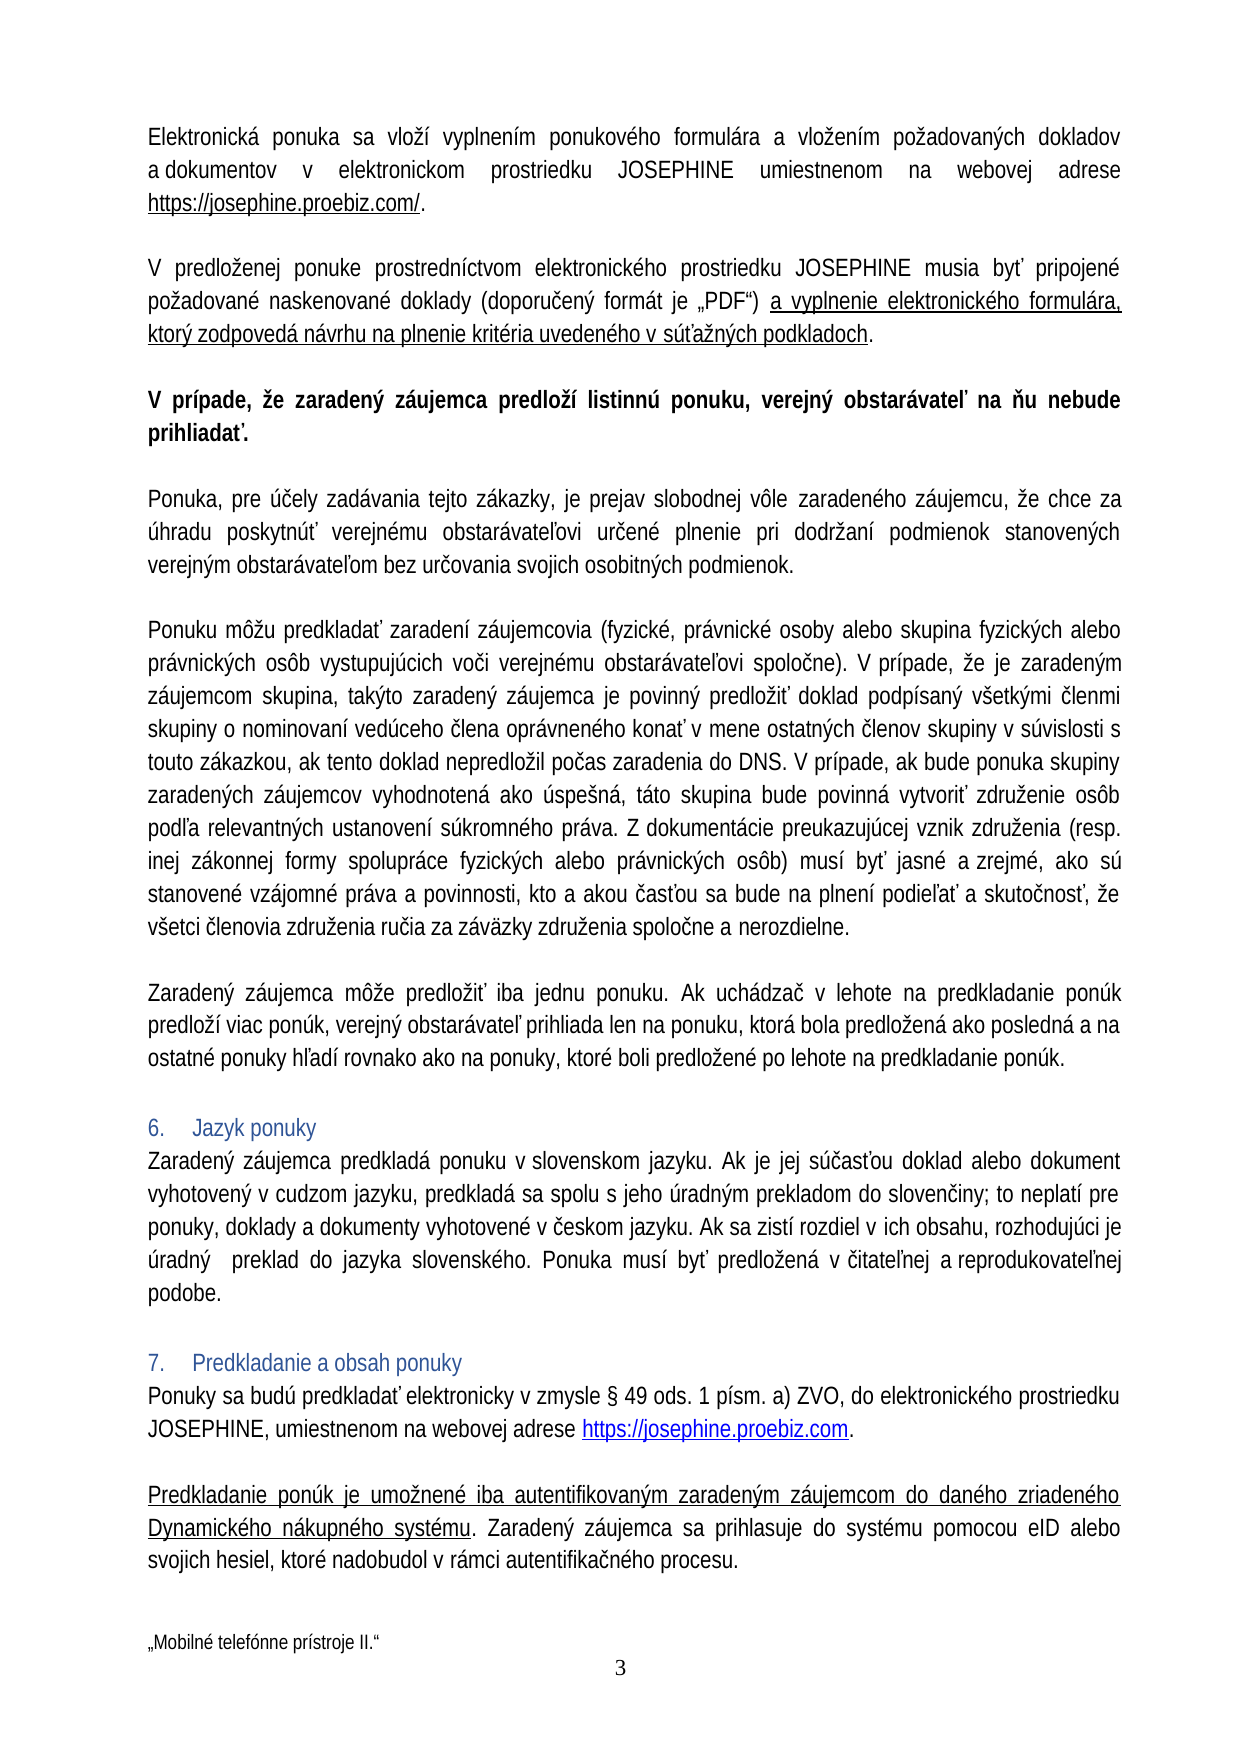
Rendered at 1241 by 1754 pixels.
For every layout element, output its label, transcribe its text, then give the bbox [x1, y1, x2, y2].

text V prípade, že zaradený záujemca predloží listinnú ponuku, verejný obstarávateľ na ňu nebude prihliadať. [148, 385, 1122, 447]
text Predkladanie ponúk je umožnené iba autentifikovaným zaradeným záujemcom do daného zriadeného Dynamického nákupného systému. Zaradený záujemca sa prihlasuje do systému pomocou eID alebo svojich hesiel, ktoré nadobudol v rámci autentifikačného procesu. [148, 1480, 1122, 1574]
text V predloženej ponuke prostredníctvom elektronického prostriedku JOSEPHINE musia byť pripojené požadované naskenované doklady (doporučený formát je „PDF“) a vyplnenie elektronického formulára, ktorý zodpovedá návrhu na plnenie kritéria uvedeného v súťažných podkladoch. [148, 253, 1122, 348]
subtitle Predkladanie a obsah ponuky [148, 1348, 1122, 1377]
text Ponuku môžu predkladať zaradení záujemcovia (fyzické, právnické osoby alebo skupina fyzických alebo právnických osôb vystupujúcich voči verejnému obstarávateľovi spoločne). V prípade, že je zaradeným záujemcom skupina, takýto zaradený záujemca je povinný predložiť doklad podpísaný všetkými členmi skupiny o nominovaní vedúceho člena oprávneného konať v mene ostatných členov skupiny v súvislosti s touto zákazkou, ak tento doklad nepredložil počas zaradenia do DNS. V prípade, ak bude ponuka skupiny zaradených záujemcov vyhodnotená ako úspešná, táto skupina bude povinná vytvoriť združenie osôb podľa relevantných ustanovení súkromného práva. Z dokumentácie preukazujúcej vznik združenia (resp. inej zákonnej formy spolupráce fyzických alebo právnických osôb) musí byť jasné a zrejmé, ako sú stanovené vzájomné práva a povinnosti, kto a akou časťou sa bude na plnení podieľať a skutočnosť, že všetci členovia združenia ručia za záväzky združenia spoločne a nerozdielne. [148, 616, 1122, 940]
text Zaradený záujemca predkladá ponuku v slovenskom jazyku. Ak je jej súčasťou doklad alebo dokument vyhotovený v cudzom jazyku, predkladá sa spolu s jeho úradným prekladom do slovenčiny; to neplatí pre ponuky, doklady a dokumenty vyhotovené v českom jazyku. Ak sa zistí rozdiel v ich obsahu, rozhodujúci je úradný preklad do jazyka slovenského. Ponuka musí byť predložená v čitateľnej a reprodukovateľnej podobe. [148, 1146, 1122, 1307]
text Zaradený záujemca môže predložiť iba jednu ponuku. Ak uchádzač v lehote na predkladanie ponúk predloží viac ponúk, verejný obstarávateľ prihliada len na ponuku, ktorá bola predložená ako posledná a na ostatné ponuky hľadí rovnako ako na ponuky, ktoré boli predložené po lehote na predkladanie ponúk. [148, 978, 1122, 1072]
text Ponuka, pre účely zadávania tejto zákazky, je prejav slobodnej vôle zaradeného záujemcu, že chce za úhradu poskytnúť verejnému obstarávateľovi určené plnenie pri dodržaní podmienok stanovených verejným obstarávateľom bez určovania svojich osobitných podmienok. [148, 484, 1122, 578]
text Ponuky sa budú predkladať elektronicky v zmysle § 49 ods. 1 písm. a) ZVO, do elektronického prostriedku JOSEPHINE, umiestnenom na webovej adrese https://josephine.proebiz.com. [148, 1381, 1122, 1442]
subtitle Jazyk ponuky [148, 1113, 1122, 1142]
text Elektronická ponuka sa vloží vyplnením ponukového formulára a vložením požadovaných dokladov a dokumentov v elektronickom prostriedku JOSEPHINE umiestnenom na webovej adrese https://josephine.proebiz.com/. [148, 122, 1122, 216]
